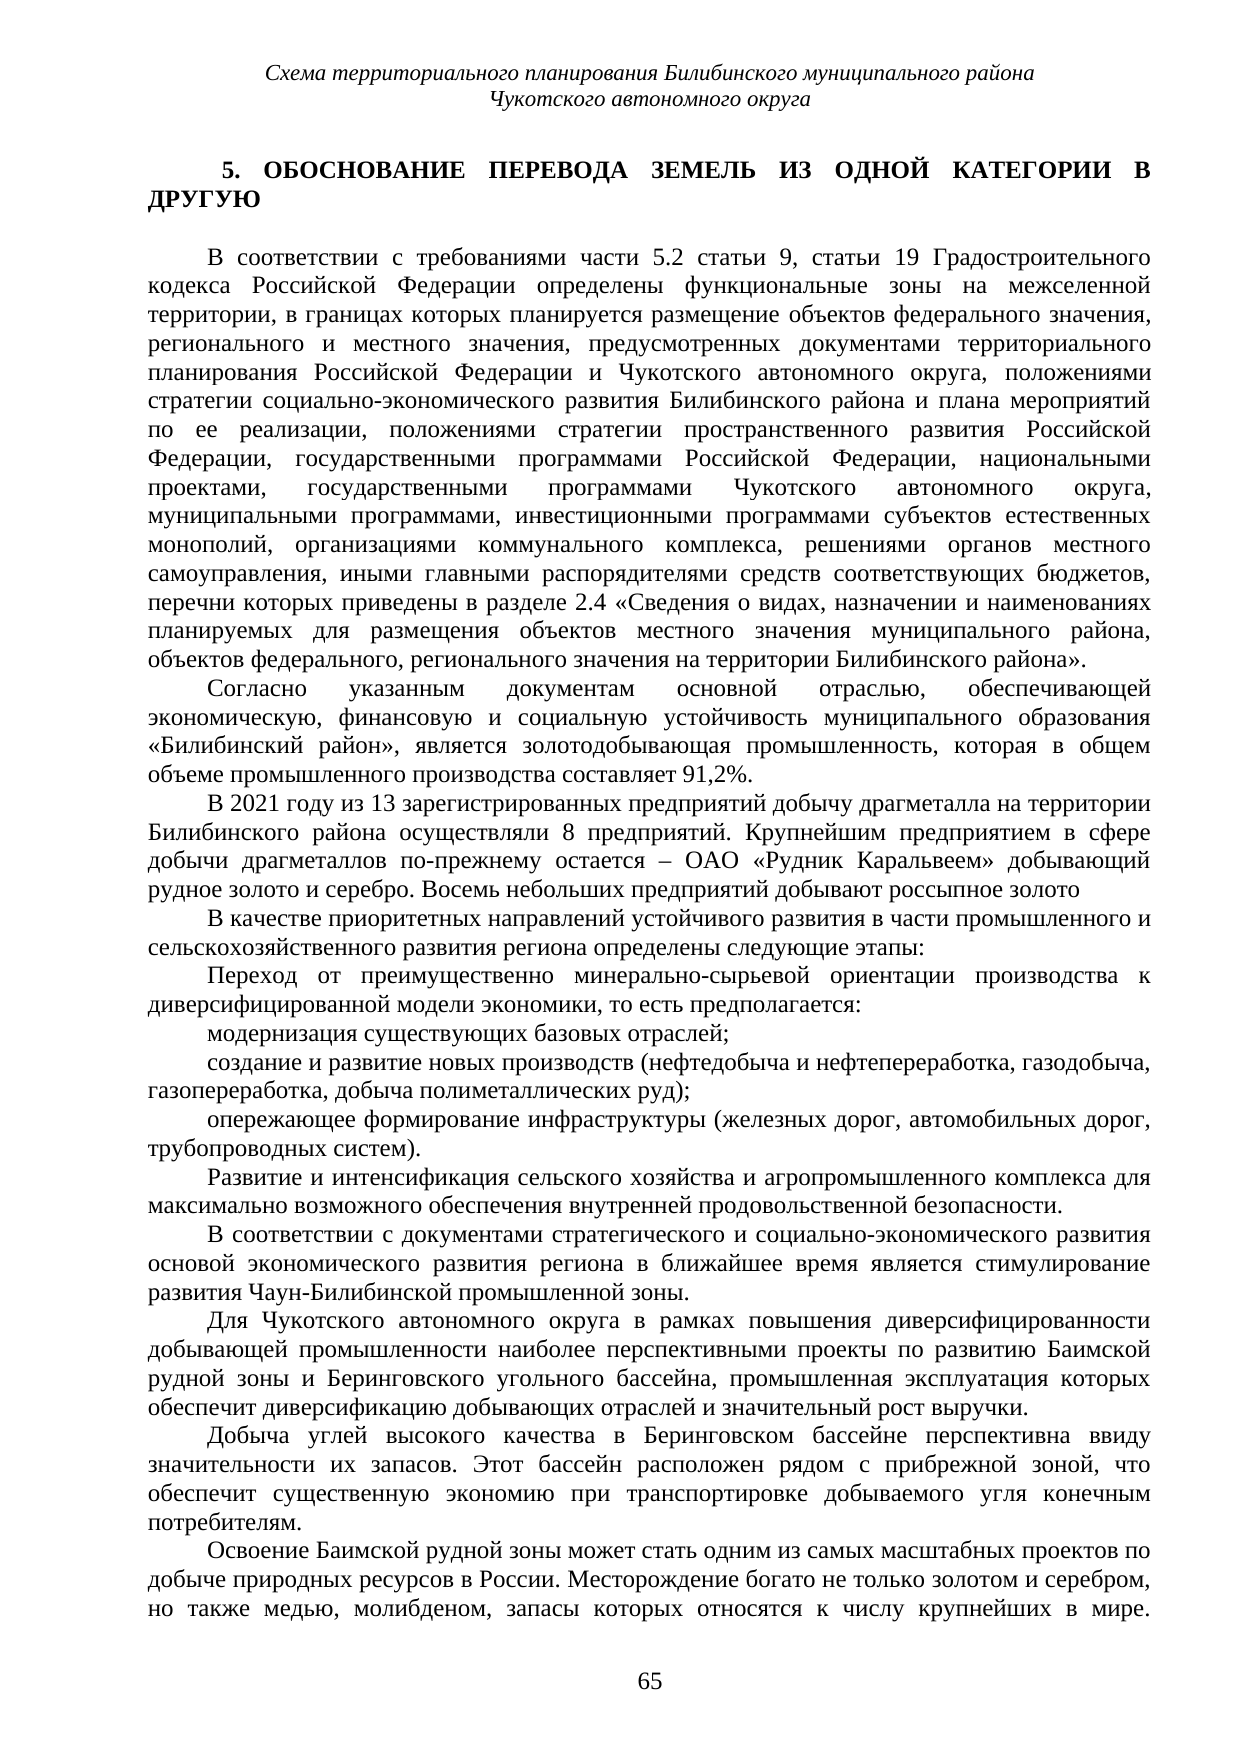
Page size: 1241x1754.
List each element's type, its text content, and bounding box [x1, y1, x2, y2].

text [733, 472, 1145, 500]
text Развитие и интенсификация сельского хозяйства и агропромышленного комплекса для максимально возможного обеспечения внутренней продовольственной безопасности. [148, 1162, 1152, 1219]
text В качестве приоритетных направлений устойчивого развития в части промышленного и сельскохозяйственного развития региона определены следующие этапы: [148, 903, 1152, 960]
text Переход от преимущественно минерально-сырьевой ориентации производства к диверсифицированной модели экономики, то есть предполагается: [148, 960, 1152, 1018]
text В соответствии с требованиями части 5.2 статьи 9, статьи 19 Градостроительного кодекса Российской Федерации определены функциональные зоны на межселенной территории, в границах которых планируется размещение объектов федерального значения, регионального и местного значения, предусмотренных документами территориального планирования Российской Федерации и Чукотского автономного округа, положениями стратегии социально-экономического развития Билибинского района и плана мероприятий по ее реализации, положениями стратегии пространственного развития Российской Федерации, государственными программами Российской Федерации, национальными проектами, государственными программами Чукотского автономного округа, муниципальными программами, инвестиционными программами субъектов естественных монополий, организациями коммунального комплекса, решениями органов местного самоуправления, иными главными распорядителями средств соответствующих бюджетов, перечни которых приведены в разделе 2.4 «Сведения о видах, назначении и наименованиях планируемых для размещения объектов местного значения муниципального района, объектов федерального, регионального значения на территории Билибинского района». [148, 242, 1152, 328]
text создание и развитие новых производств (нефтедобыча и нефтепереработка, газодобыча, газопереработка, добыча полиметаллических руд); [148, 1047, 1152, 1104]
text В соответствии с требованиями части 5.2 статьи 9, статьи 19 Градостроительного кодекса Российской Федерации определены функциональные зоны на межселенной территории, в границах которых планируется размещение объектов федерального значения, регионального и местного значения, предусмотренных документами территориального планирования Российской Федерации и Чукотского автономного округа, положениями стратегии социально-экономического развития Билибинского района и плана мероприятий по ее реализации, положениями стратегии пространственного развития Российской Федерации, государственными программами Российской Федерации, национальными проектами, государственными программами Чукотского автономного округа, муниципальными программами, инвестиционными программами субъектов естественных монополий, организациями коммунального комплекса, решениями органов местного самоуправления, иными главными распорядителями средств соответствующих бюджетов, перечни которых приведены в разделе 2.4 «Сведения о видах, назначении и наименованиях планируемых для размещения объектов местного значения муниципального района, объектов федерального, регионального значения на территории Билибинского района». [148, 587, 1152, 673]
text Согласно указанным документам основной отраслью, обеспечивающей экономическую, финансовую и социальную устойчивость муниципального образования «Билибинский район», является золотодобывающая промышленность, которая в общем объеме промышленного производства составляет 91,2%. [148, 673, 1152, 788]
text модернизация существующих базовых отраслей; [148, 1018, 1152, 1047]
list 5. ОБОСНОВАНИЕ ПЕРЕВОДА ЗЕМЕЛЬ ИЗ ОДНОЙ КАТЕГОРИИ В ДРУГУЮ [148, 155, 1152, 213]
text В 2021 году из 13 зарегистрированных предприятий добычу драгметалла на территории Билибинского района осуществляли 8 предприятий. Крупнейшим предприятием в сфере добычи драгметаллов по-прежнему остается – ОАО «Рудник Каральвеем» добывающий рудное золото и серебро. Восемь небольших предприятий добывают россыпное золото [148, 788, 1152, 903]
text Для Чукотского автономного округа в рамках повышения диверсифицированности добывающей промышленности наиболее перспективными проекты по развитию Баимской рудной зоны и Беринговского угольного бассейна, промышленная эксплуатация которых обеспечит диверсификацию добывающих отраслей и значительный рост выручки. [148, 1305, 1152, 1420]
text Добыча углей высокого качества в Беринговском бассейне перспективна ввиду значительности их запасов. Этот бассейн расположен рядом с прибрежной зоной, что обеспечит существенную экономию при транспортировке добываемого угля конечным потребителям. [148, 1420, 1152, 1535]
text В соответствии с документами стратегического и социально-экономического развития основой экономического развития региона в ближайшее время является стимулирование развития Чаун-Билибинской промышленной зоны. [148, 1219, 1152, 1305]
text опережающее формирование инфраструктуры (железных дорог, автомобильных дорог, трубопроводных систем). [148, 1104, 1152, 1162]
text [148, 1535, 1152, 1622]
